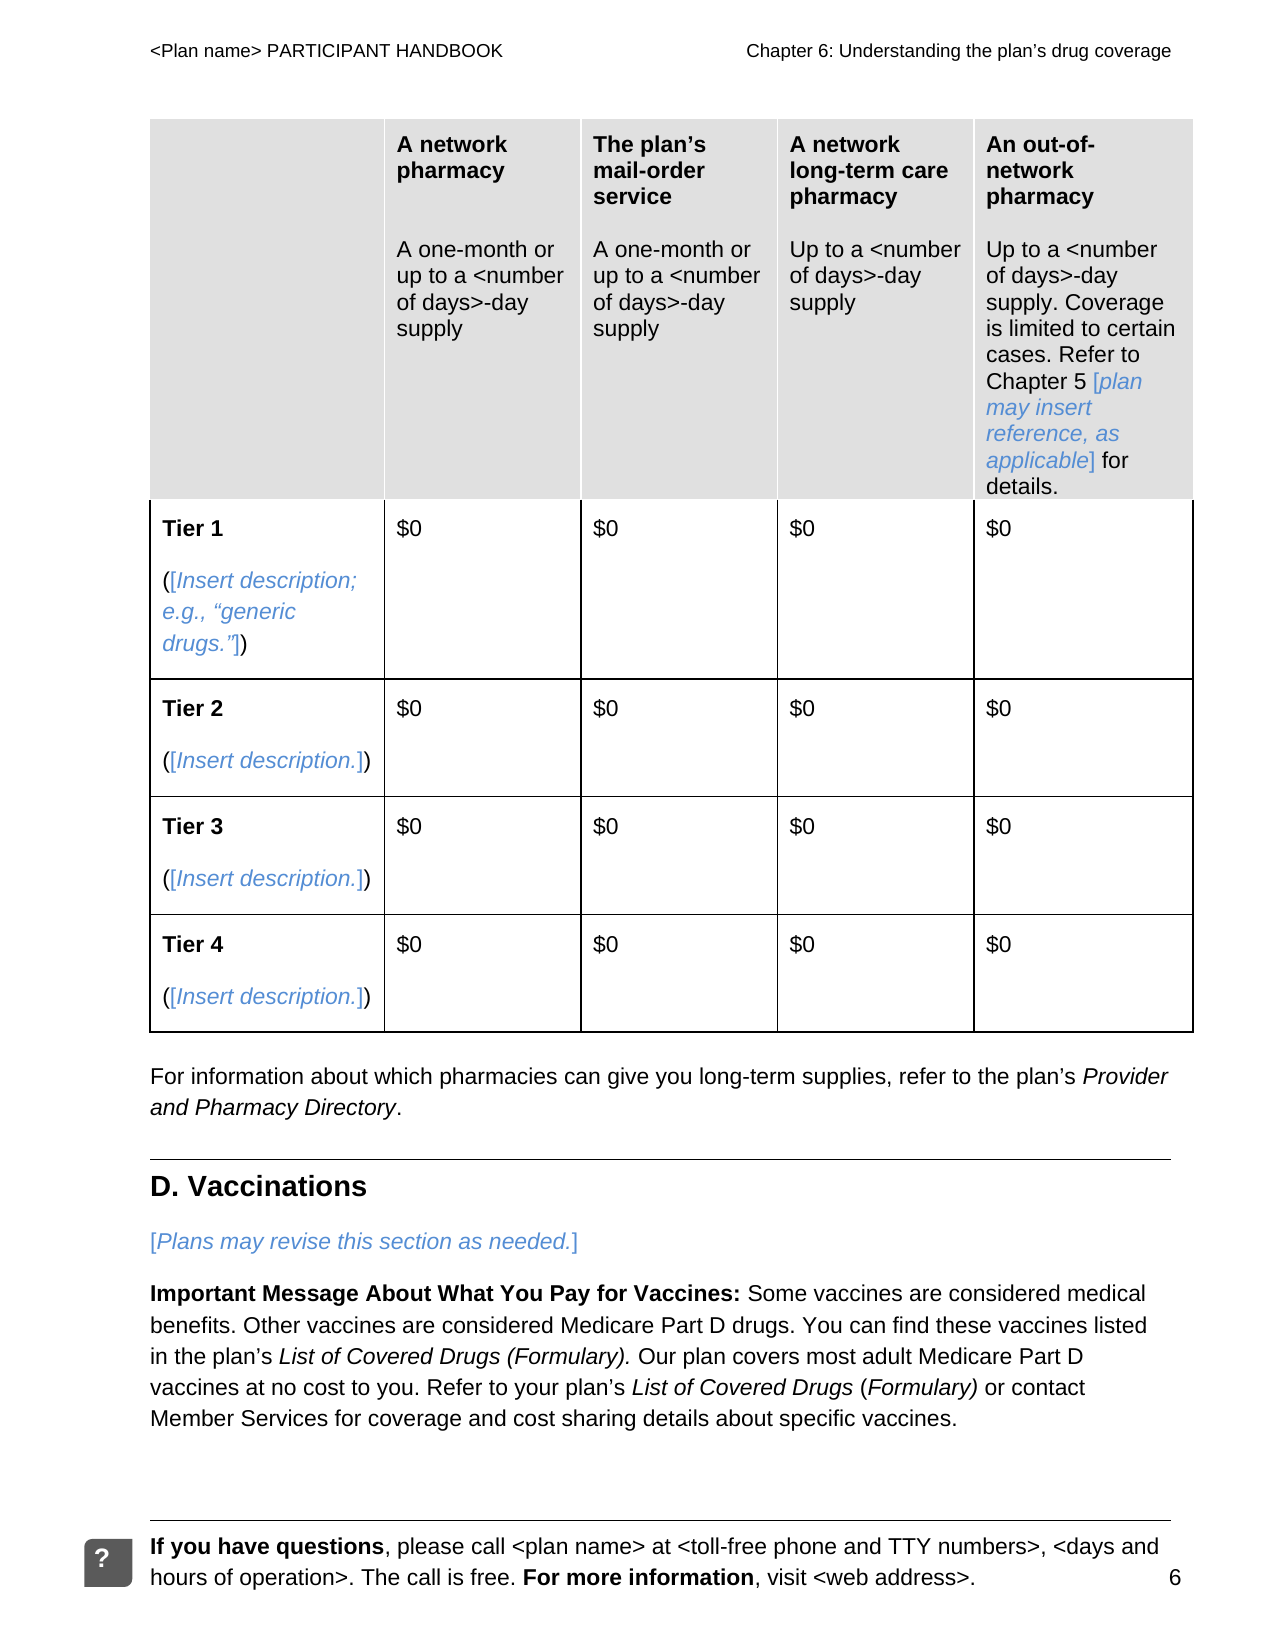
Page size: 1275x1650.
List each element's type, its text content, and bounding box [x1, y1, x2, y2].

table_cell $0 [582, 915, 777, 1031]
table_header A network long-term care pharmacy Up to a <number of days>-day supply [778, 119, 973, 499]
table_header A network pharmacy A one-month or up to a <number of days>-day supply [385, 119, 580, 499]
table_cell Tier 1 ([Insert description; e.g., “generic drugs.”]) [151, 500, 384, 678]
table_cell $0 [975, 500, 1192, 678]
table_cell $0 [385, 680, 580, 796]
table_cell $0 [778, 680, 973, 796]
text Important Message About What You Pay for Vaccines: Some vaccines are considered medical benefits. Other vaccines are considered Medicare Part D drugs. You can find these vaccines listed in the plan’s List of Covered Drugs (Formulary). Our plan covers most adult Medicare Part D vaccines at no cost to you. Refer to your plan’s List of Covered Drugs (Formulary) or contact Member Services for coverage and cost sharing details about specific vaccines. [150, 1277, 1171, 1433]
table_cell Tier 2 ([Insert description.]) [151, 680, 384, 796]
table_cell $0 [582, 797, 777, 913]
text [Plans may revise this section as needed.] [150, 1225, 1171, 1256]
table_cell Tier 3 ([Insert description.]) [151, 797, 384, 913]
table_cell $0 [385, 915, 580, 1031]
table_header The plan’s mail-order service A one-month or up to a <number of days>-day supply [582, 119, 777, 499]
table_cell $0 [975, 680, 1192, 796]
table_header [150, 119, 384, 499]
table_header An out-of-network pharmacy Up to a <number of days>-day supply. Coverage is limited to certain cases. Refer to Chapter 5 [plan may insert reference, as applicable] for details. [975, 119, 1193, 499]
table_cell $0 [975, 915, 1192, 1031]
table_cell $0 [582, 500, 777, 678]
table_cell $0 [582, 680, 777, 796]
table_cell $0 [975, 797, 1192, 913]
table_cell Tier 4 ([Insert description.]) [151, 915, 384, 1031]
text For information about which pharmacies can give you long-term supplies, refer to the plan’s Provider and Pharmacy Directory. [150, 1059, 1171, 1122]
table_cell $0 [778, 500, 973, 678]
table_cell $0 [778, 915, 973, 1031]
table_cell $0 [385, 797, 580, 913]
subtitle Vaccinations [150, 1160, 1171, 1204]
table_cell $0 [385, 500, 580, 678]
table_cell $0 [778, 797, 973, 913]
